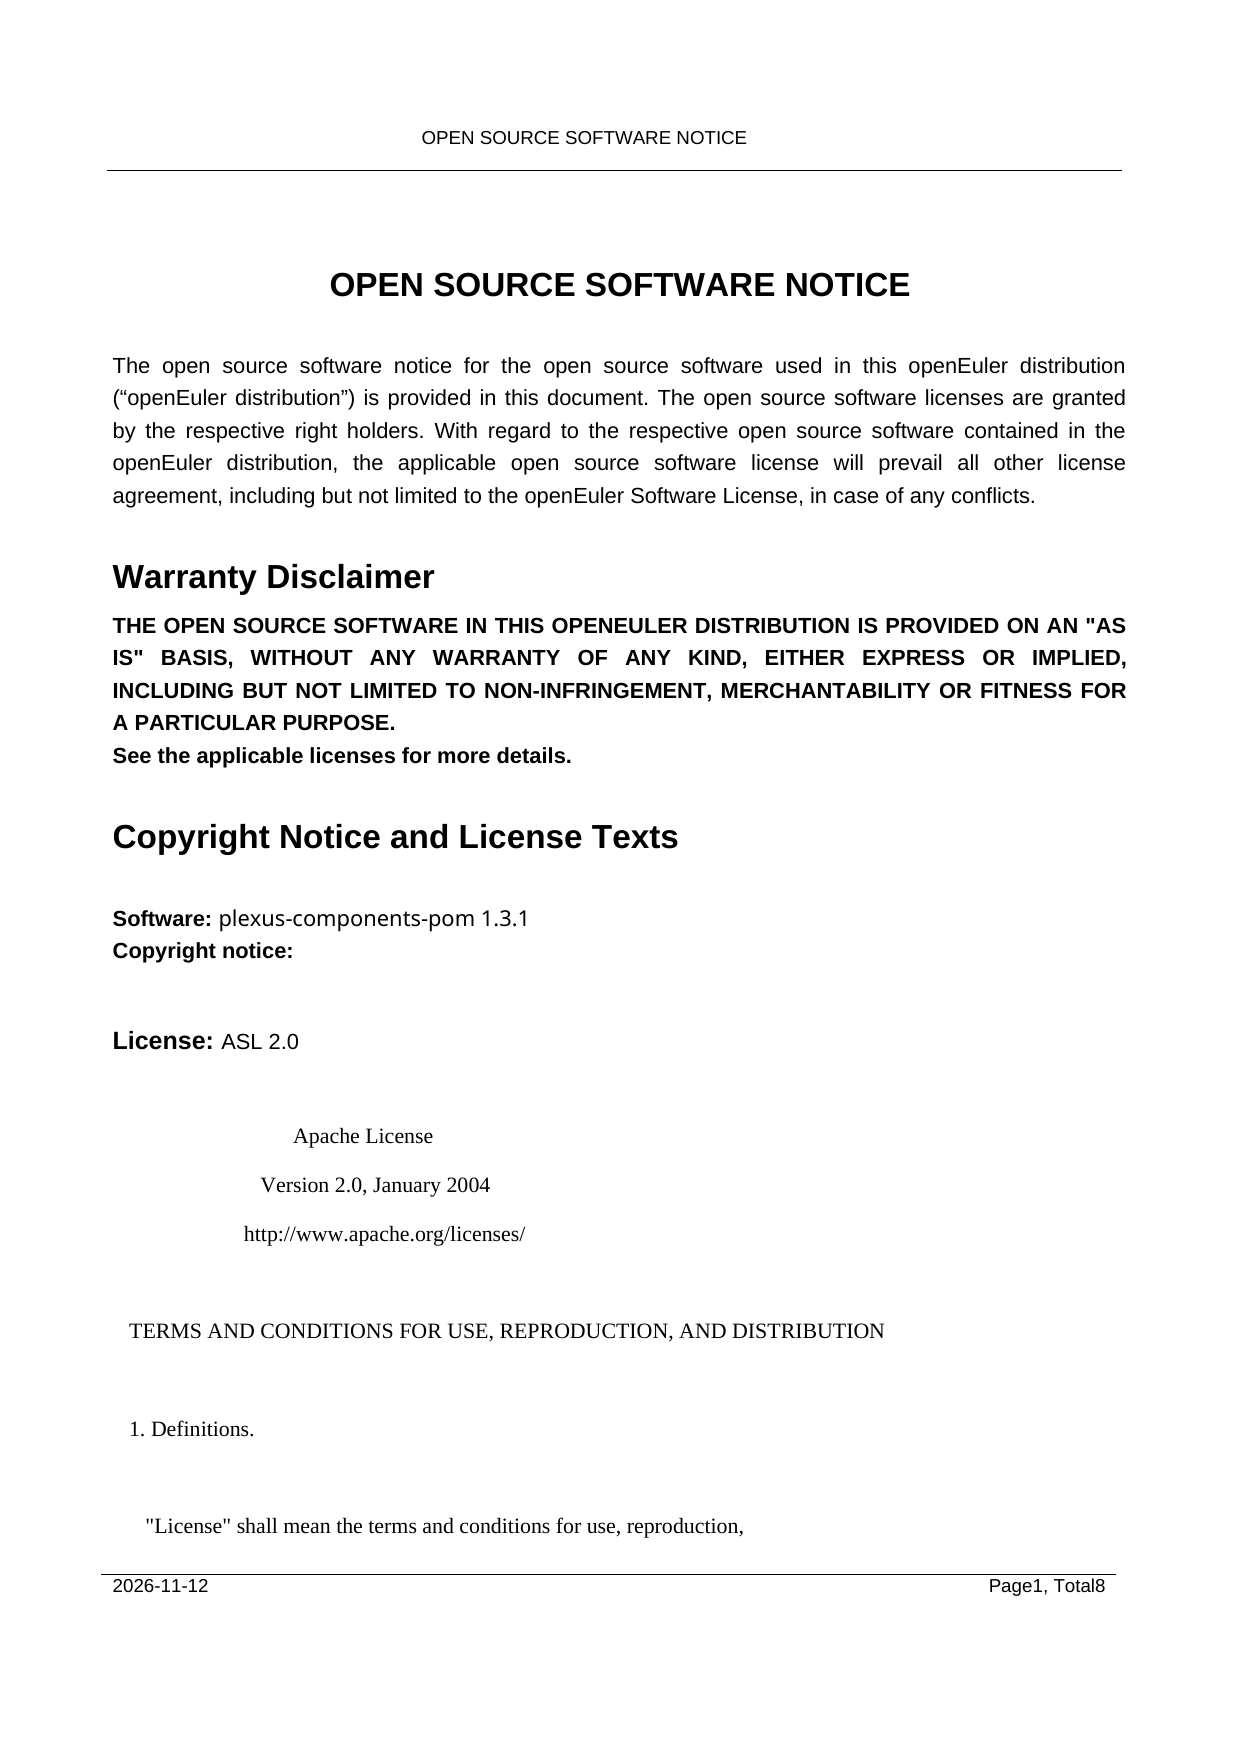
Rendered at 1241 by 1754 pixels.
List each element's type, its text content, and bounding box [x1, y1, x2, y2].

text THE OPEN SOURCE SOFTWARE IN THIS OPENEULER DISTRIBUTION IS PROVIDED ON AN "AS IS" BASIS, WITHOUT ANY WARRANTY OF ANY KIND, EITHER EXPRESS OR IMPLIED, INCLUDING BUT NOT LIMITED TO NON-INFRINGEMENT, MERCHANTABILITY OR FITNESS FOR A PARTICULAR PURPOSE. See the applicable licenses for more details. [112, 609, 1128, 771]
text OPEN SOURCE SOFTWARE NOTICE [112, 251, 1128, 316]
text License: ASL 2.0 [112, 1024, 1128, 1057]
text Software: plexus-components-pom 1.3.1 [112, 901, 1128, 934]
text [112, 1071, 1128, 1542]
text The open source software notice for the open source software used in this openEuler distribution (“openEuler distribution”) is provided in this document. The open source software licenses are granted by the respective right holders. With regard to the respective open source software contained in the openEuler distribution, the applicable open source software license will prevail all other license agreement, including but not limited to the openEuler Software License, in case of any conflicts. [112, 349, 1128, 511]
text Copyright notice: [112, 934, 1128, 966]
text Copyright Notice and License Texts [112, 804, 1128, 869]
text Warranty Disclaimer [112, 544, 1128, 609]
